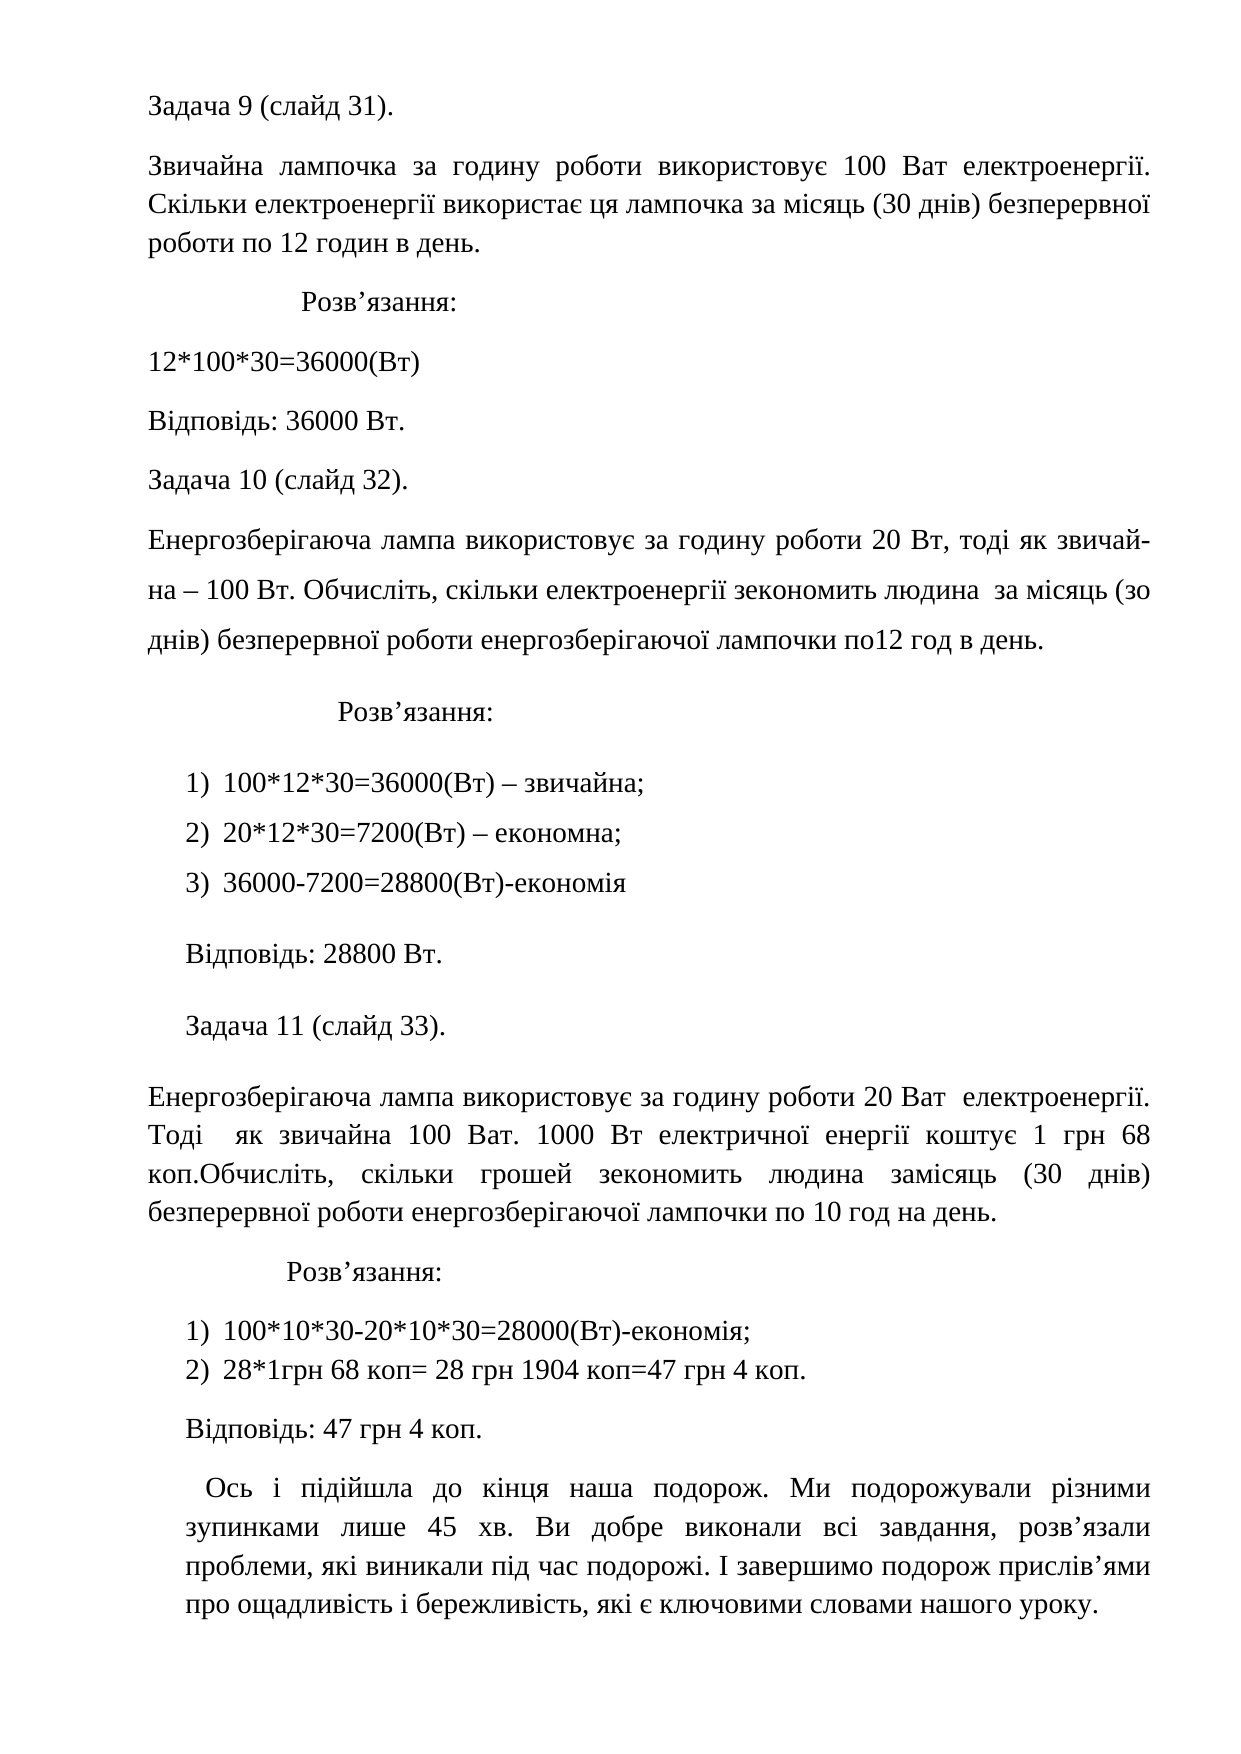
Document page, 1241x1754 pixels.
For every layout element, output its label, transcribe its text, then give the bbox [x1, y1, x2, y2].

text Задача 9 (слайд 31). [148, 88, 1152, 122]
text Ось і підійшла до кінця наша подорож. Ми подорожували різними зупинками лише 45 хв. Ви добре виконали всі завдання, розв’язали проблеми, які виникали під час подорожі. І завершимо подорож прислів’ями про ощадливість і бережливість, які є ключовими словами нашого уроку. [185, 1471, 1152, 1620]
list 36000-7200=28800(Вт)-економія [185, 865, 1152, 899]
list 100*12*30=36000(Вт) – звичайна; [185, 765, 1152, 798]
text Енергозберігаюча лампа використовує за годину роботи 20 Ват електроенергії. Тоді як звичайна 100 Ват. 1000 Вт електричної енергії коштує 1 грн 68 коп.Обчисліть, скільки грошей зекономить людина замісяць (30 днів) безперервної роботи енергозберігаючої лампочки по 10 год на день. [148, 1079, 1152, 1228]
text 12*100*30=36000(Вт) [148, 344, 1152, 377]
list 20*12*30=7200(Вт) – економна; [185, 815, 1152, 849]
text Задача 10 (слайд 32). [148, 462, 1152, 496]
text Відповідь: 36000 Вт. [148, 403, 1152, 437]
text Задача 11 (слайд 33). [185, 1008, 1152, 1041]
text Енергозберігаюча лампа використовує за годину роботи 20 Вт, тоді як звичай-на – 100 Вт. Обчисліть, скільки електроенергії зекономить людина за місяць (зо днів) безперервної роботи енергозберігаючої лампочки по12 год в день. [148, 522, 1152, 656]
text Розв’язання: [148, 1254, 1152, 1287]
text Розв’язання: [148, 284, 1152, 318]
text Розв’язання: [148, 694, 1152, 727]
list 100*10*30-20*10*30=28000(Вт)-економія; [185, 1313, 1152, 1347]
list 28*1грн 68 коп= 28 грн 1904 коп=47 грн 4 коп. [185, 1352, 1152, 1385]
text Відповідь: 47 грн 4 коп. [185, 1411, 1152, 1445]
text Звичайна лампочка за годину роботи використовує 100 Ват електроенергії. Скільки електроенергії використає ця лампочка за місяць (30 днів) безперервної роботи по 12 годин в день. [148, 148, 1152, 258]
text Відповідь: 28800 Вт. [185, 937, 1152, 970]
